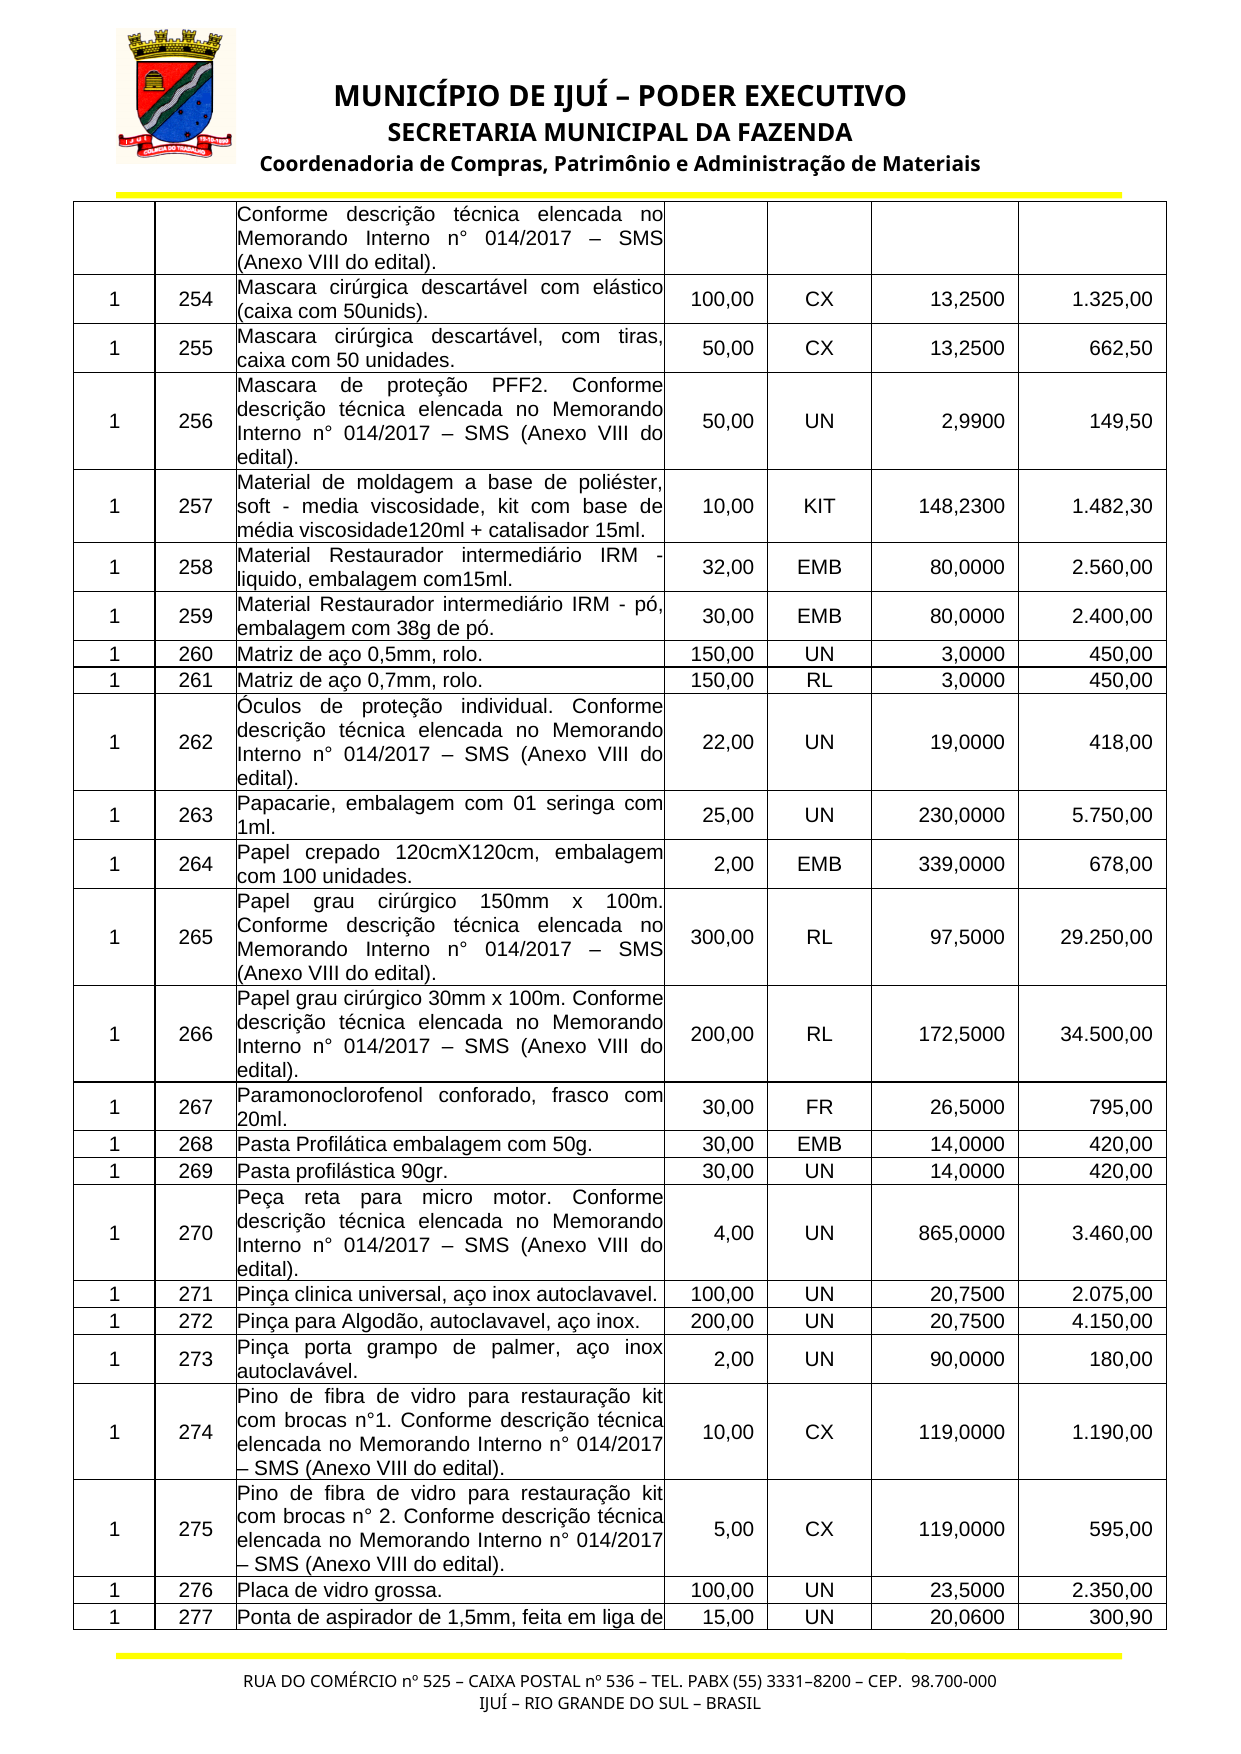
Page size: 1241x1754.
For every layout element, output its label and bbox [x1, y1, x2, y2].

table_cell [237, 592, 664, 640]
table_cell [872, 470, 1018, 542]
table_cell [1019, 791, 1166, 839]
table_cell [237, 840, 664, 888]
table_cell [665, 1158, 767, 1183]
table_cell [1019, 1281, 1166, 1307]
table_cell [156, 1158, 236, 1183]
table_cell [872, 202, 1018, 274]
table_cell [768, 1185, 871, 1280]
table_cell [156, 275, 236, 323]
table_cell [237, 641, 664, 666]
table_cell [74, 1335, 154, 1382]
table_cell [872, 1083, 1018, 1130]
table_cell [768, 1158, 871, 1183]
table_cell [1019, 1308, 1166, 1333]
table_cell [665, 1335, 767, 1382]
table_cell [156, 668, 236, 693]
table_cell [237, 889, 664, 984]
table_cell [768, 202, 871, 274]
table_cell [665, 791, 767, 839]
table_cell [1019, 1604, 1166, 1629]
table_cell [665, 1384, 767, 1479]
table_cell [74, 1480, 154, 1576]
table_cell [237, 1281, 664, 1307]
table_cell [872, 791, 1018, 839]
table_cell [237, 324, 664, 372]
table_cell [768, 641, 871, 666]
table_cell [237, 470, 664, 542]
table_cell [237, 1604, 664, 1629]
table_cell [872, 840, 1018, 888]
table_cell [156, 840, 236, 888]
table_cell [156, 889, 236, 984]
picture [116, 28, 237, 164]
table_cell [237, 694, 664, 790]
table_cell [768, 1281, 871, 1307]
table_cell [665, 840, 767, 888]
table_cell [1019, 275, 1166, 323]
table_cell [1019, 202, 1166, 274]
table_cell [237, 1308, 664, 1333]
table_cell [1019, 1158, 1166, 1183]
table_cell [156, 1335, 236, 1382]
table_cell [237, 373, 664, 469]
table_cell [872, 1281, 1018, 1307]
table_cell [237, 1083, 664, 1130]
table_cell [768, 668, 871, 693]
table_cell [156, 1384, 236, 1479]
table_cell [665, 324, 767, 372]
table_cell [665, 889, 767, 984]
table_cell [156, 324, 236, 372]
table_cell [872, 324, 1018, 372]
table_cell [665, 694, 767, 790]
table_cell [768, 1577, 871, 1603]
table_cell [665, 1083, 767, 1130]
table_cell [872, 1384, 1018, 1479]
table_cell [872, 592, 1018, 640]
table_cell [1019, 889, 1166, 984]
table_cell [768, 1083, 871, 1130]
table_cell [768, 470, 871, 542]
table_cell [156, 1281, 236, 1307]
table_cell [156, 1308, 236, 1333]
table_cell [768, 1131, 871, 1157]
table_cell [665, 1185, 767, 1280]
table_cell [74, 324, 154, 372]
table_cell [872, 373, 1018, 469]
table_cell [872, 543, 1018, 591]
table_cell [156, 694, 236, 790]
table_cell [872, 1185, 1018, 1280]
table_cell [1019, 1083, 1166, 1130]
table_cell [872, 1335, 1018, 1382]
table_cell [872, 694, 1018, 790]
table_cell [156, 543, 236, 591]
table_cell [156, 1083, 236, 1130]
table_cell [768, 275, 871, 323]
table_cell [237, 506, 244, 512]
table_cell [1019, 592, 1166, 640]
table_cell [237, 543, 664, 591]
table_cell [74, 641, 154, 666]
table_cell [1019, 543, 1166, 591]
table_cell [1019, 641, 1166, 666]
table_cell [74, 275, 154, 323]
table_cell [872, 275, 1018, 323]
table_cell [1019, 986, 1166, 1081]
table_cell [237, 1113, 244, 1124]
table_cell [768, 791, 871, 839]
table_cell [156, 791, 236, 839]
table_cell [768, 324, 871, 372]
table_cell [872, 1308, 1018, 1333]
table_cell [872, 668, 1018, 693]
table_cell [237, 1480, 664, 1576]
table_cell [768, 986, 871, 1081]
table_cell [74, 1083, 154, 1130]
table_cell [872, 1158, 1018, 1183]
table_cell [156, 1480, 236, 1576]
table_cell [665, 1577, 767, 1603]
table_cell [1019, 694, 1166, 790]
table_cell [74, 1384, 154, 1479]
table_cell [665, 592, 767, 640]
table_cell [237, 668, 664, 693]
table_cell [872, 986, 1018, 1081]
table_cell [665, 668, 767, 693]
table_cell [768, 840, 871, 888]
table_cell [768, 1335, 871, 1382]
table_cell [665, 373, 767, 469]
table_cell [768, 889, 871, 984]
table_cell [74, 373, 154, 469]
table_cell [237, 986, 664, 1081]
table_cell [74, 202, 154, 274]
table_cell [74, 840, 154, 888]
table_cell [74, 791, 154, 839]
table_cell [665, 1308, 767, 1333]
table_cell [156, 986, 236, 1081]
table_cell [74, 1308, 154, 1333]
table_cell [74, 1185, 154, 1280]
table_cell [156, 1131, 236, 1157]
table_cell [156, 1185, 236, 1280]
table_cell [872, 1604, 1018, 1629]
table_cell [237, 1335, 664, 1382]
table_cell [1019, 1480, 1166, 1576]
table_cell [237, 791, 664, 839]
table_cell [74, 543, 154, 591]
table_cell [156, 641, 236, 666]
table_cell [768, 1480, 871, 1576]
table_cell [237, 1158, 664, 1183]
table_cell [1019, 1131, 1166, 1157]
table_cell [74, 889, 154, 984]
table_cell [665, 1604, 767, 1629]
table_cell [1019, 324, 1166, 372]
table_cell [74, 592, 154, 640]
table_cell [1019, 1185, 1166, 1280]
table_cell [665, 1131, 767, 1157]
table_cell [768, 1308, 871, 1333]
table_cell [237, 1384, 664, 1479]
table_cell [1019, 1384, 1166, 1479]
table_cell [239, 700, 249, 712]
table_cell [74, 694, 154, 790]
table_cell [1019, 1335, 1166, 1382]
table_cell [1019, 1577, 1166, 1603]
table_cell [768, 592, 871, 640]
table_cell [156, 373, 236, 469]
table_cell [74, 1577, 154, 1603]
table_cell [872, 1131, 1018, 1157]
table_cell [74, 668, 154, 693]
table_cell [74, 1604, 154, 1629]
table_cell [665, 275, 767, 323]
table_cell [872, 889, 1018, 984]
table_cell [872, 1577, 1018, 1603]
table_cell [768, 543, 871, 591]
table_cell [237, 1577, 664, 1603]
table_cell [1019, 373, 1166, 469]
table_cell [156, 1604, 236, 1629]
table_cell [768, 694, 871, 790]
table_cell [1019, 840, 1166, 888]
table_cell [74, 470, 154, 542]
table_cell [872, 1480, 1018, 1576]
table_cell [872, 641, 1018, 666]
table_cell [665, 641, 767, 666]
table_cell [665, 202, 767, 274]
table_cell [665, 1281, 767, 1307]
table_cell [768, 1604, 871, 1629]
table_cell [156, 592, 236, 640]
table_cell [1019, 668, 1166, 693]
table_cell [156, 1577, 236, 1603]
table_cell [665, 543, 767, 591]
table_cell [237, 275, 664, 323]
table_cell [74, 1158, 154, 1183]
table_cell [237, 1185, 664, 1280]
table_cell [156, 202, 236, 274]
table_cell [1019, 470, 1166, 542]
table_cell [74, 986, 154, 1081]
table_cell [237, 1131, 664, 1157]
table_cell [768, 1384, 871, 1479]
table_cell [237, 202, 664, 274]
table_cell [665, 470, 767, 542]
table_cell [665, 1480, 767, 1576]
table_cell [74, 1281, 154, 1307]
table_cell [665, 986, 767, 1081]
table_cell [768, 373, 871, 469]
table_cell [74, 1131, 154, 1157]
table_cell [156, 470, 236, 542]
